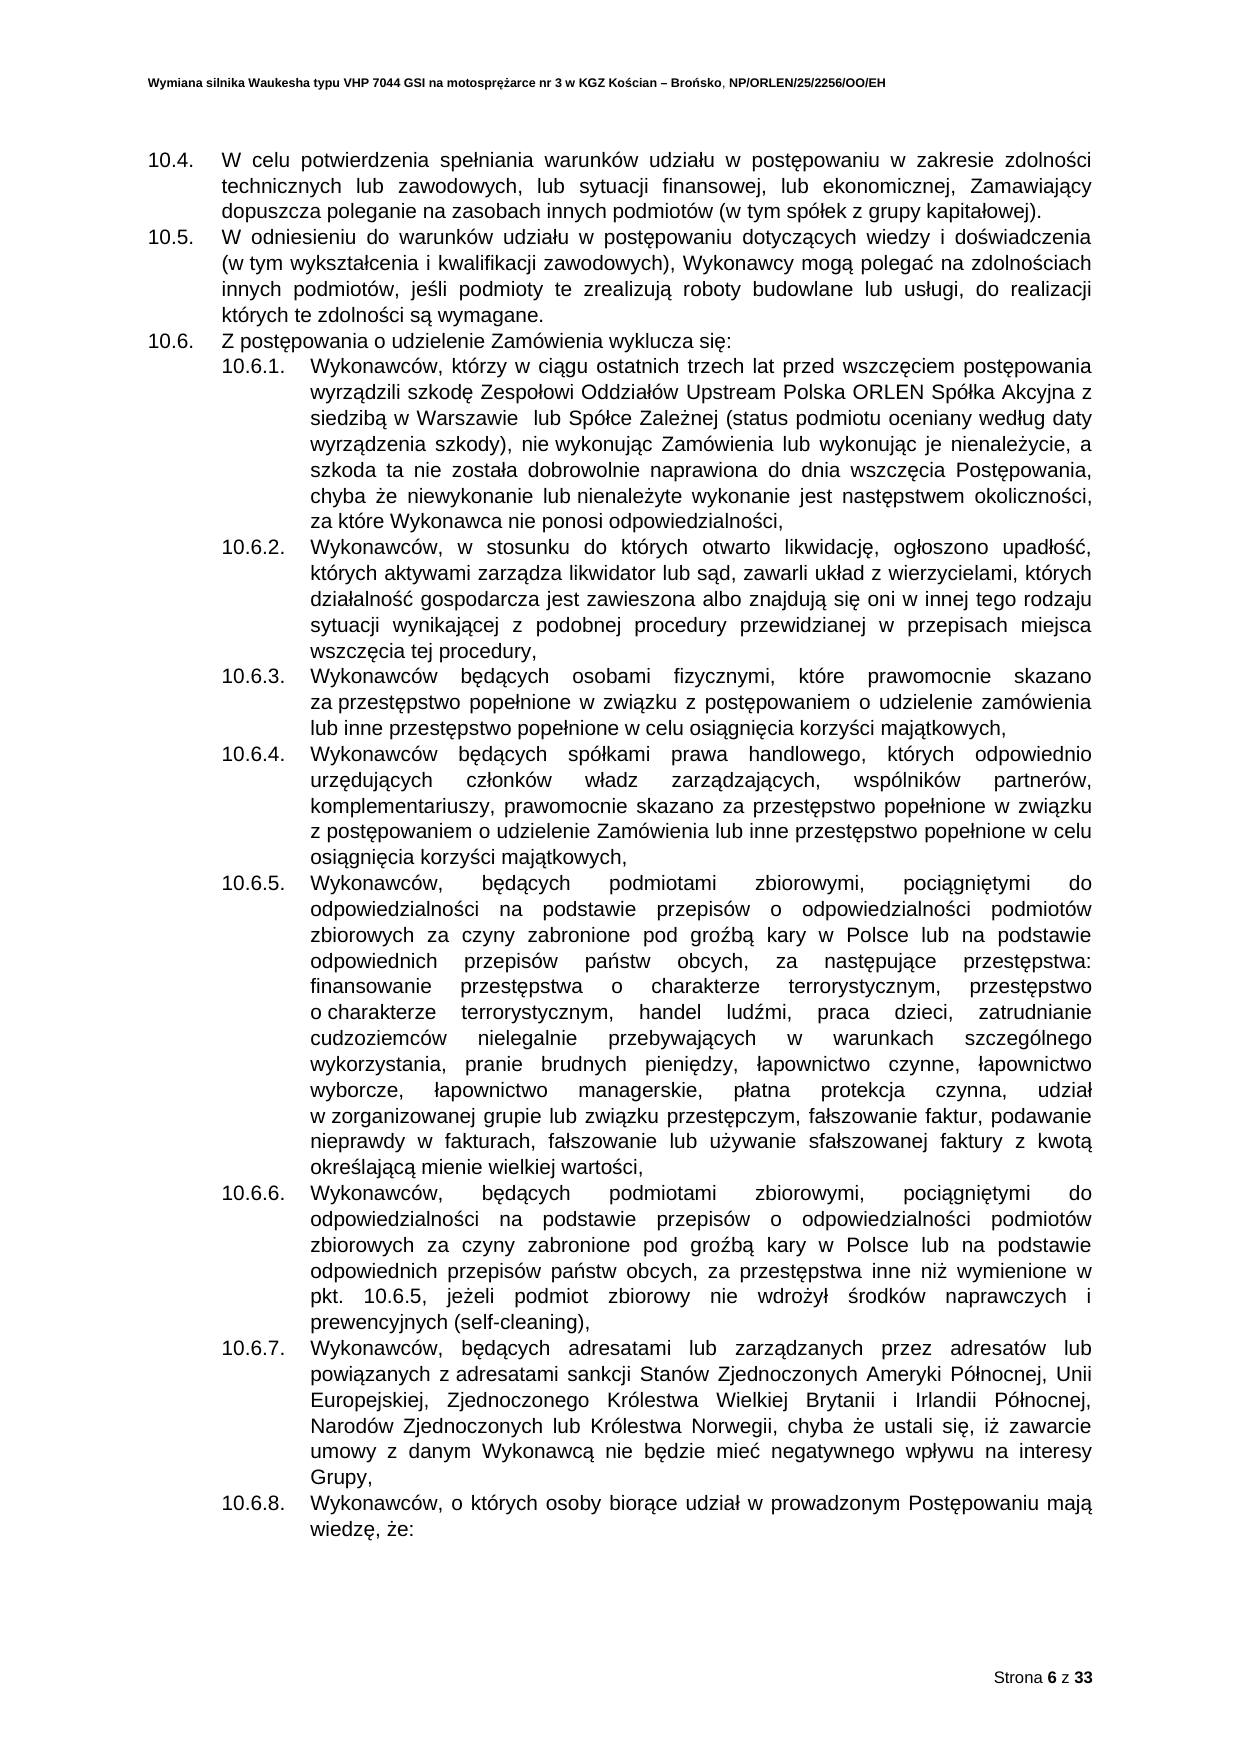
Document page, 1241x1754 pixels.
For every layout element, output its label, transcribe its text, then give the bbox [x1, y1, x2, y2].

text Wykonawców, będących podmiotami zbiorowymi, pociągniętymi do odpowiedzialności na podstawie przepisów o odpowiedzialności podmiotów zbiorowych za czyny zabronione pod groźbą kary w Polsce lub na podstawie odpowiednich przepisów państw obcych, za przestępstwa inne niż wymienione w pkt. 10.6.5, jeżeli podmiot zbiorowy nie wdrożył środków naprawczych i prewencyjnych (self-cleaning), [221, 1181, 1093, 1334]
text Wykonawców, w stosunku do których otwarto likwidację, ogłoszono upadłość, których aktywami zarządza likwidator lub sąd, zawarli układ z wierzycielami, których działalność gospodarcza jest zawieszona albo znajdują się oni w innej tego rodzaju sytuacji wynikającej z podobnej procedury przewidzianej w przepisach miejsca wszczęcia tej procedury, [221, 535, 1093, 662]
text W celu potwierdzenia spełniania warunków udziału w postępowaniu w zakresie zdolności technicznych lub zawodowych, lub sytuacji finansowej, lub ekonomicznej, Zamawiający dopuszcza poleganie na zasobach innych podmiotów (w tym spółek z grupy kapitałowej). [148, 148, 1093, 223]
text Wykonawców, będących adresatami lub zarządzanych przez adresatów lub powiązanych z adresatami sankcji Stanów Zjednoczonych Ameryki Północnej, Unii Europejskiej, Zjednoczonego Królestwa Wielkiej Brytanii i Irlandii Północnej, Narodów Zjednoczonych lub Królestwa Norwegii, chyba że ustali się, iż zawarcie umowy z danym Wykonawcą nie będzie mieć negatywnego wpływu na interesy Grupy, [221, 1336, 1093, 1489]
text Wykonawców, którzy w ciągu ostatnich trzech lat przed wszczęciem postępowania wyrządzili szkodę Zespołowi Oddziałów Upstream Polska ORLEN Spółka Akcyjna z siedzibą w Warszawie lub Spółce Zależnej (status podmiotu oceniany według daty wyrządzenia szkody), nie wykonując Zamówienia lub wykonując je nienależycie, a szkoda ta nie została dobrowolnie naprawiona do dnia wszczęcia Postępowania, chyba że niewykonanie lub nienależyte wykonanie jest następstwem okoliczności, za które Wykonawca nie ponosi odpowiedzialności, [221, 354, 1093, 533]
text Wykonawców, o których osoby biorące udział w prowadzonym Postępowaniu mają wiedzę, że: [221, 1491, 1093, 1541]
text Z postępowania o udzielenie Zamówienia wyklucza się: [148, 328, 1093, 352]
text Wykonawców będących spółkami prawa handlowego, których odpowiednio urzędujących członków władz zarządzających, wspólników partnerów, komplementariuszy, prawomocnie skazano za przestępstwo popełnione w związku z postępowaniem o udzielenie Zamówienia lub inne przestępstwo popełnione w celu osiągnięcia korzyści majątkowych, [221, 742, 1093, 869]
text Wykonawców, będących podmiotami zbiorowymi, pociągniętymi do odpowiedzialności na podstawie przepisów o odpowiedzialności podmiotów zbiorowych za czyny zabronione pod groźbą kary w Polsce lub na podstawie odpowiednich przepisów państw obcych, za następujące przestępstwa: finansowanie przestępstwa o charakterze terrorystycznym, przestępstwo o charakterze terrorystycznym, handel ludźmi, praca dzieci, zatrudnianie cudzoziemców nielegalnie przebywających w warunkach szczególnego wykorzystania, pranie brudnych pieniędzy, łapownictwo czynne, łapownictwo wyborcze, łapownictwo managerskie, płatna protekcja czynna, udział w zorganizowanej grupie lub związku przestępczym, fałszowanie faktur, podawanie nieprawdy w fakturach, fałszowanie lub używanie sfałszowanej faktury z kwotą określającą mienie wielkiej wartości, [221, 871, 1093, 1179]
text W odniesieniu do warunków udziału w postępowaniu dotyczących wiedzy i doświadczenia (w tym wykształcenia i kwalifikacji zawodowych), Wykonawcy mogą polegać na zdolnościach innych podmiotów, jeśli podmioty te zrealizują roboty budowlane lub usługi, do realizacji których te zdolności są wymagane. [148, 225, 1093, 327]
text Wykonawców będących osobami fizycznymi, które prawomocnie skazano za przestępstwo popełnione w związku z postępowaniem o udzielenie zamówienia lub inne przestępstwo popełnione w celu osiągnięcia korzyści majątkowych, [221, 664, 1093, 740]
